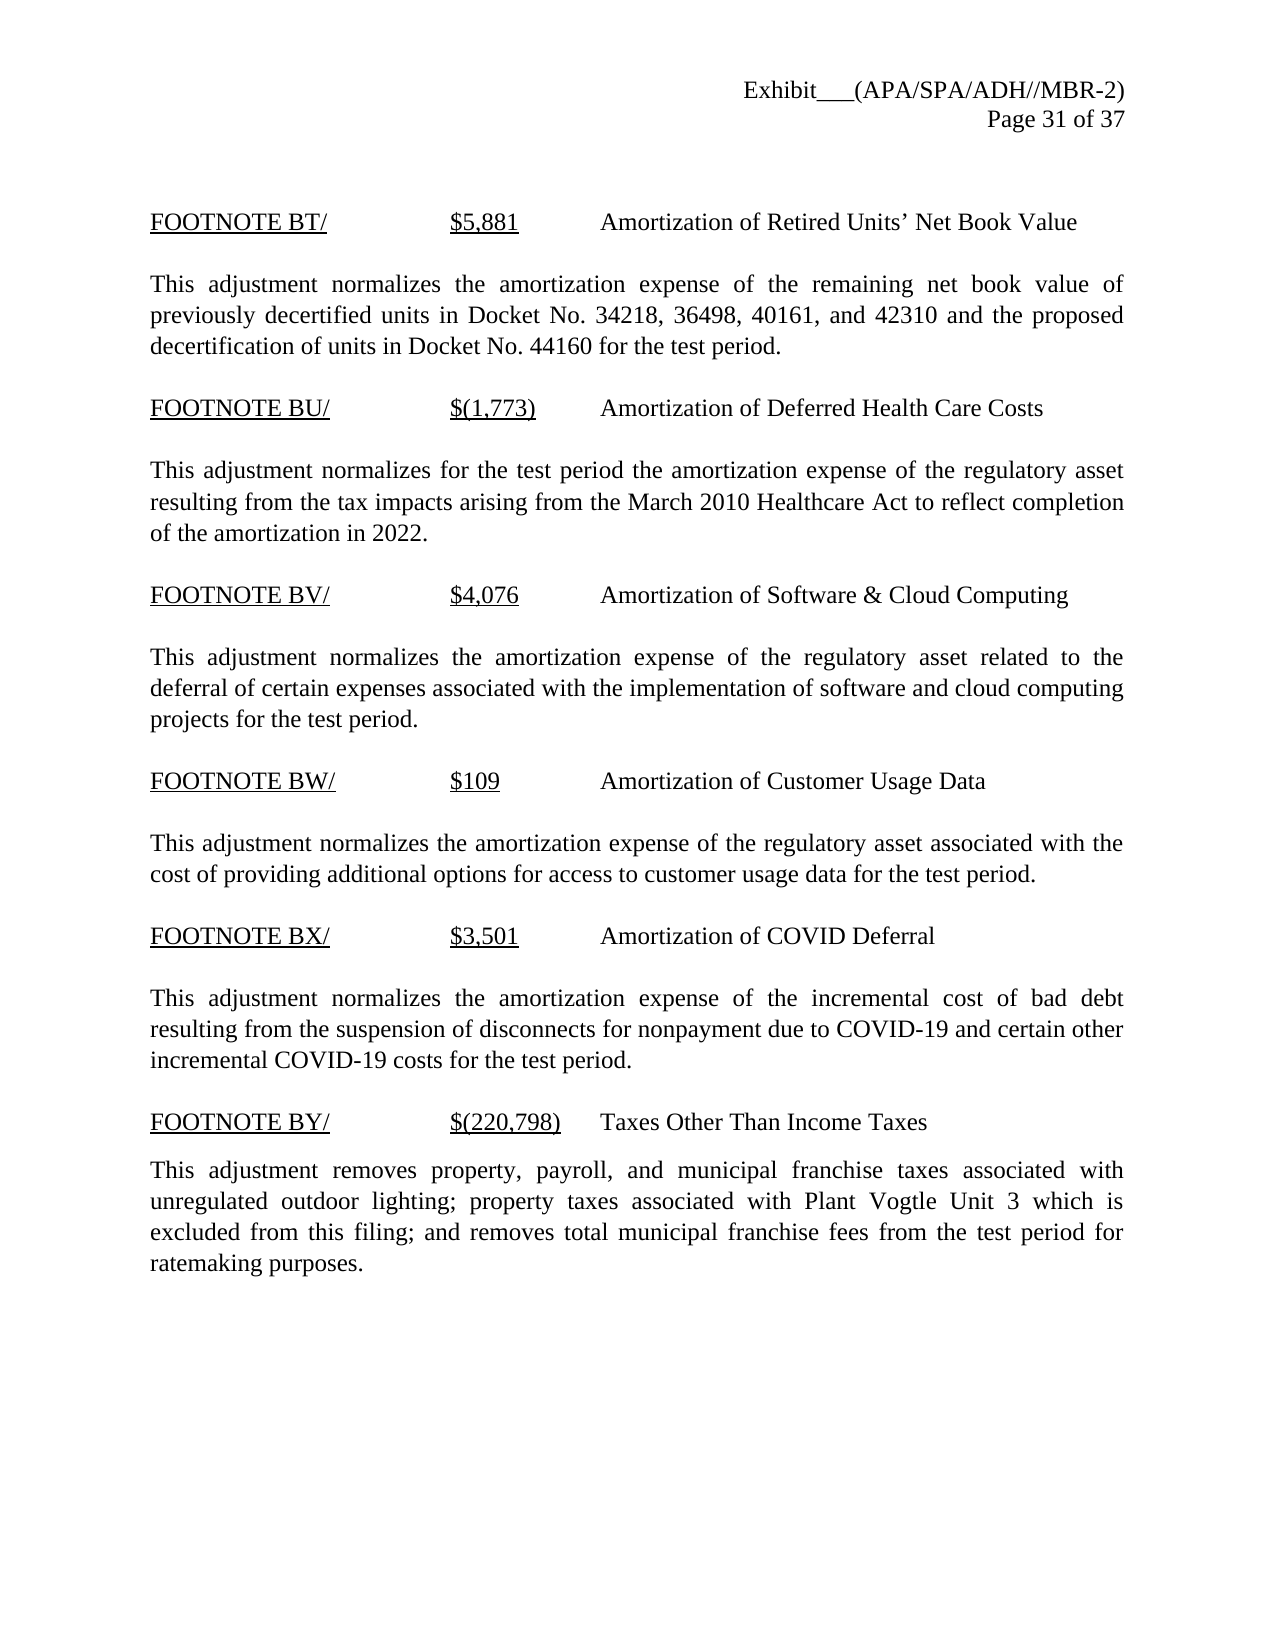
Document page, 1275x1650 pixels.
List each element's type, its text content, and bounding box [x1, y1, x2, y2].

text FOOTNOTE BY/ $(220,798) Taxes Other Than Income Taxes [150, 1107, 1125, 1136]
text FOOTNOTE BX/ $3,501 Amortization of COVID Deferral [150, 921, 1125, 950]
text This adjustment removes property, payroll, and municipal franchise taxes associated with unregulated outdoor lighting; property taxes associated with Plant Vogtle Unit 3 which is excluded from this filing; and removes total municipal franchise fees from the test period for ratemaking purposes. [150, 1155, 1125, 1277]
text FOOTNOTE BU/ $(1,773) Amortization of Deferred Health Care Costs [150, 393, 1125, 422]
text FOOTNOTE BT/ $5,881 Amortization of Retired Units’ Net Book Value [150, 207, 1125, 236]
text FOOTNOTE BV/ $4,076 Amortization of Software & Cloud Computing [150, 580, 1125, 608]
text This adjustment normalizes the amortization expense of the regulatory asset related to the deferral of certain expenses associated with the implementation of software and cloud computing projects for the test period. [150, 642, 1125, 733]
text FOOTNOTE BW/ $109 Amortization of Customer Usage Data [150, 766, 1125, 795]
text This adjustment normalizes the amortization expense of the regulatory asset associated with the cost of providing additional options for access to customer usage data for the test period. [150, 828, 1125, 888]
text This adjustment normalizes the amortization expense of the incremental cost of bad debt resulting from the suspension of disconnects for nonpayment due to COVID-19 and certain other incremental COVID-19 costs for the test period. [150, 983, 1125, 1074]
text This adjustment normalizes for the test period the amortization expense of the regulatory asset resulting from the tax impacts arising from the March 2010 Healthcare Act to reflect completion of the amortization in 2022. [150, 456, 1125, 546]
text This adjustment normalizes the amortization expense of the remaining net book value of previously decertified units in Docket No. 34218, 36498, 40161, and 42310 and the proposed decertification of units in Docket No. 44160 for the test period. [150, 269, 1125, 360]
